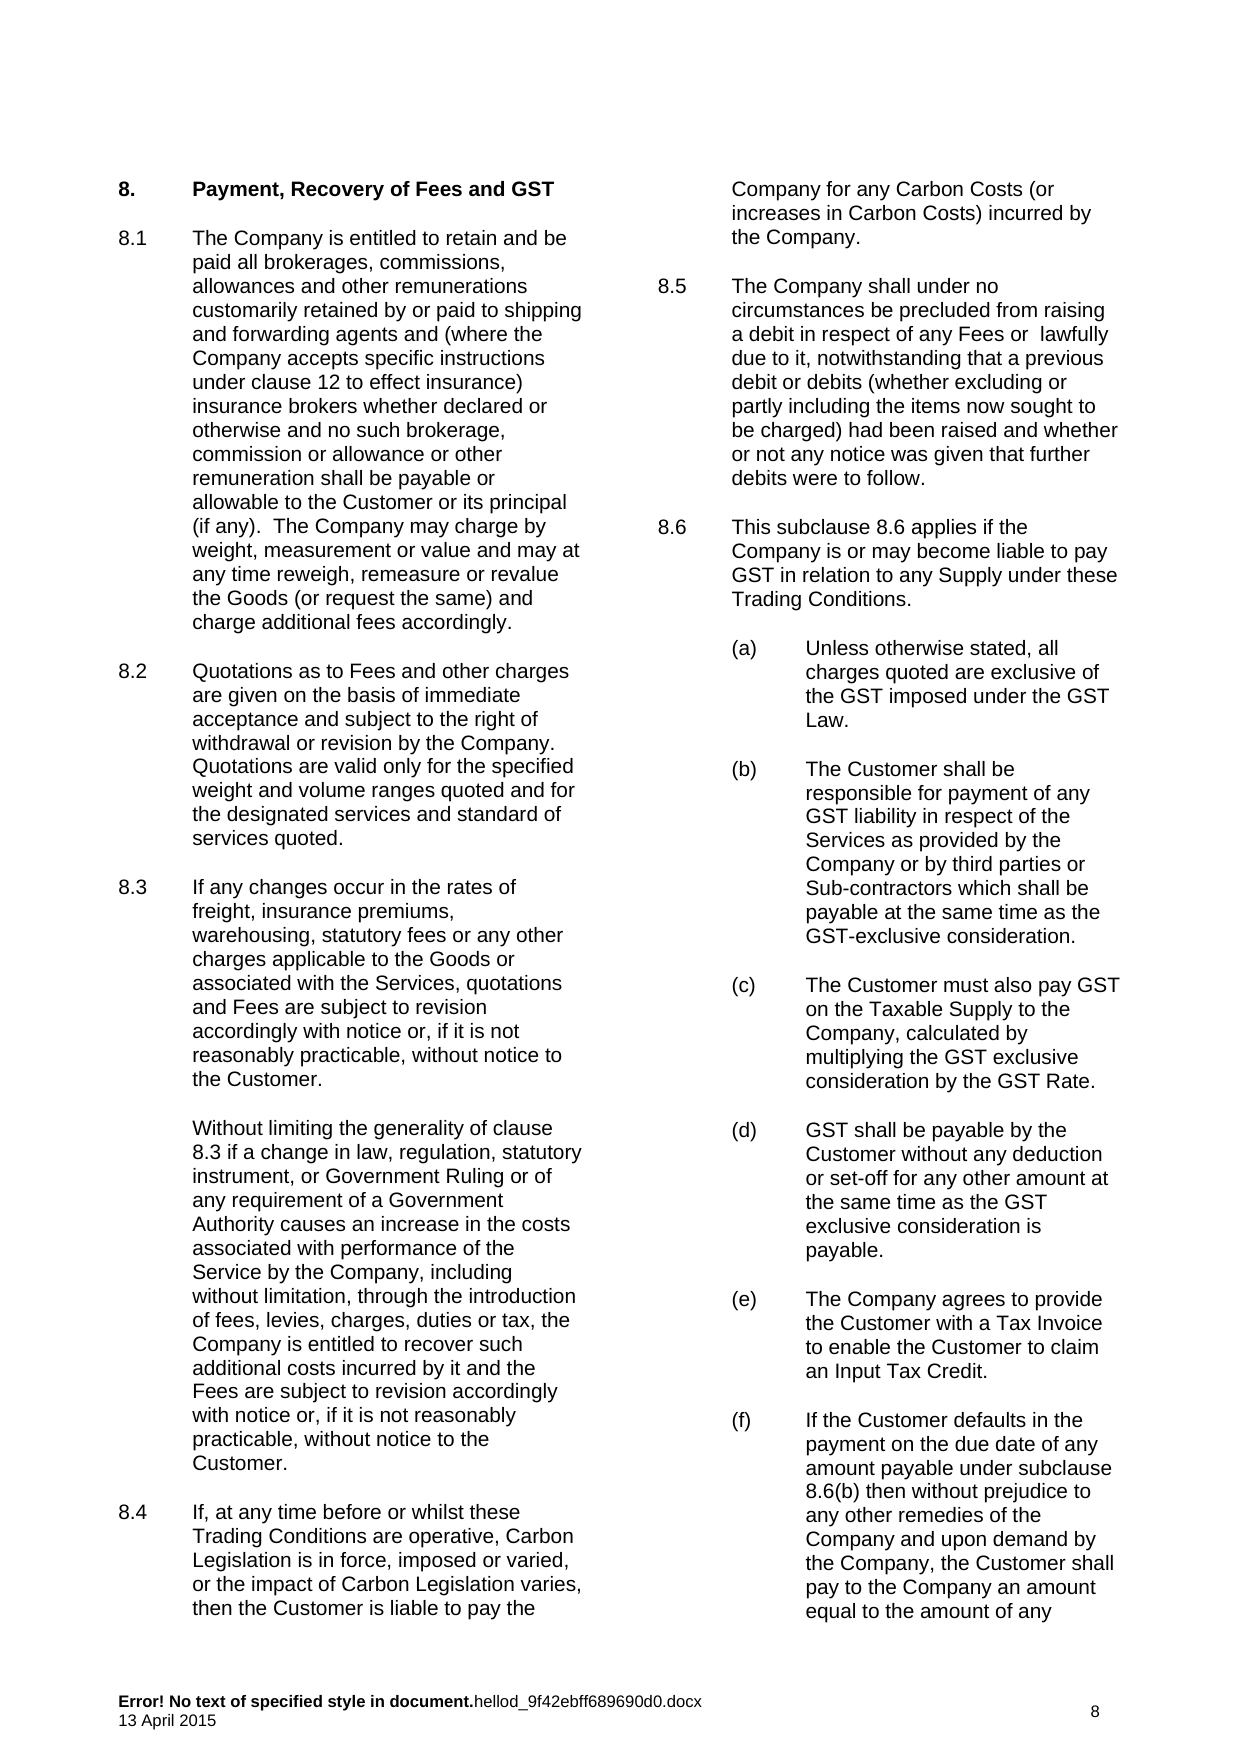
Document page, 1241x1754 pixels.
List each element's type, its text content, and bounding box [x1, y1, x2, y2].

subtitle If, at any time before or whilst these Trading Conditions are operative, Carbon Legislation is in force, imposed or varied, or the impact of Carbon Legislation varies, then the Customer is liable to pay the Company for any Carbon Costs (or increases in Carbon Costs) incurred by the Company. [118, 1500, 583, 1620]
text Without limiting the generality of clause 8.3 if a change in law, regulation, statutory instrument, or Government Ruling or of any requirement of a Government Authority causes an increase in the costs associated with performance of the Service by the Company, including without limitation, through the introduction of fees, levies, charges, duties or tax, the Company is entitled to recover such additional costs incurred by it and the Fees are subject to revision accordingly with notice or, if it is not reasonably practicable, without notice to the Customer. [192, 1116, 583, 1475]
subtitle The Customer must also pay GST on the Taxable Supply to the Company, calculated by multiplying the GST exclusive consideration by the GST Rate. [731, 973, 1122, 1093]
subtitle If, at any time before or whilst these Trading Conditions are operative, Carbon Legislation is in force, imposed or varied, or the impact of Carbon Legislation varies, then the Customer is liable to pay the Company for any Carbon Costs (or increases in Carbon Costs) incurred by the Company. [658, 177, 1122, 249]
subtitle The Company agrees to provide the Customer with a Tax Invoice to enable the Customer to claim an Input Tax Credit. [731, 1287, 1122, 1382]
subtitle GST shall be payable by the Customer without any deduction or set-off for any other amount at the same time as the GST exclusive consideration is payable. [731, 1118, 1122, 1262]
subtitle If any changes occur in the rates of freight, insurance premiums, warehousing, statutory fees or any other charges applicable to the Goods or associated with the Services, quotations and Fees are subject to revision accordingly with notice or, if it is not reasonably practicable, without notice to the Customer. [118, 875, 583, 1091]
subtitle The Customer shall be responsible for payment of any GST liability in respect of the Services as provided by the Company or by third parties or Sub-contractors which shall be payable at the same time as the GST-exclusive consideration. [731, 756, 1122, 948]
subtitle The Company shall under no circumstances be precluded from raising a debit in respect of any Fees or lawfully due to it, notwithstanding that a previous debit or debits (whether excluding or partly including the items now sought to be charged) had been raised and whether or not any notice was given that further debits were to follow. [658, 274, 1122, 490]
subtitle Payment, Recovery of Fees and GST [118, 177, 583, 201]
subtitle This subclause 8.6 applies if the Company is or may become liable to pay GST in relation to any Supply under these Trading Conditions. [658, 515, 1122, 611]
subtitle Quotations as to Fees and other charges are given on the basis of immediate acceptance and subject to the right of withdrawal or revision by the Company. Quotations are valid only for the specified weight and volume ranges quoted and for the designated services and standard of services quoted. [118, 658, 583, 850]
subtitle Unless otherwise stated, all charges quoted are exclusive of the GST imposed under the GST Law. [731, 636, 1122, 731]
subtitle The Company is entitled to retain and be paid all brokerages, commissions, allowances and other remunerations customarily retained by or paid to shipping and forwarding agents and (where the Company accepts specific instructions under clause 12 to effect insurance) insurance brokers whether declared or otherwise and no such brokerage, commission or allowance or other remuneration shall be payable or allowable to the Customer or its principal (if any). The Company may charge by weight, measurement or value and may at any time reweigh, remeasure or revalue the Goods (or request the same) and charge additional fees accordingly. [118, 226, 583, 633]
